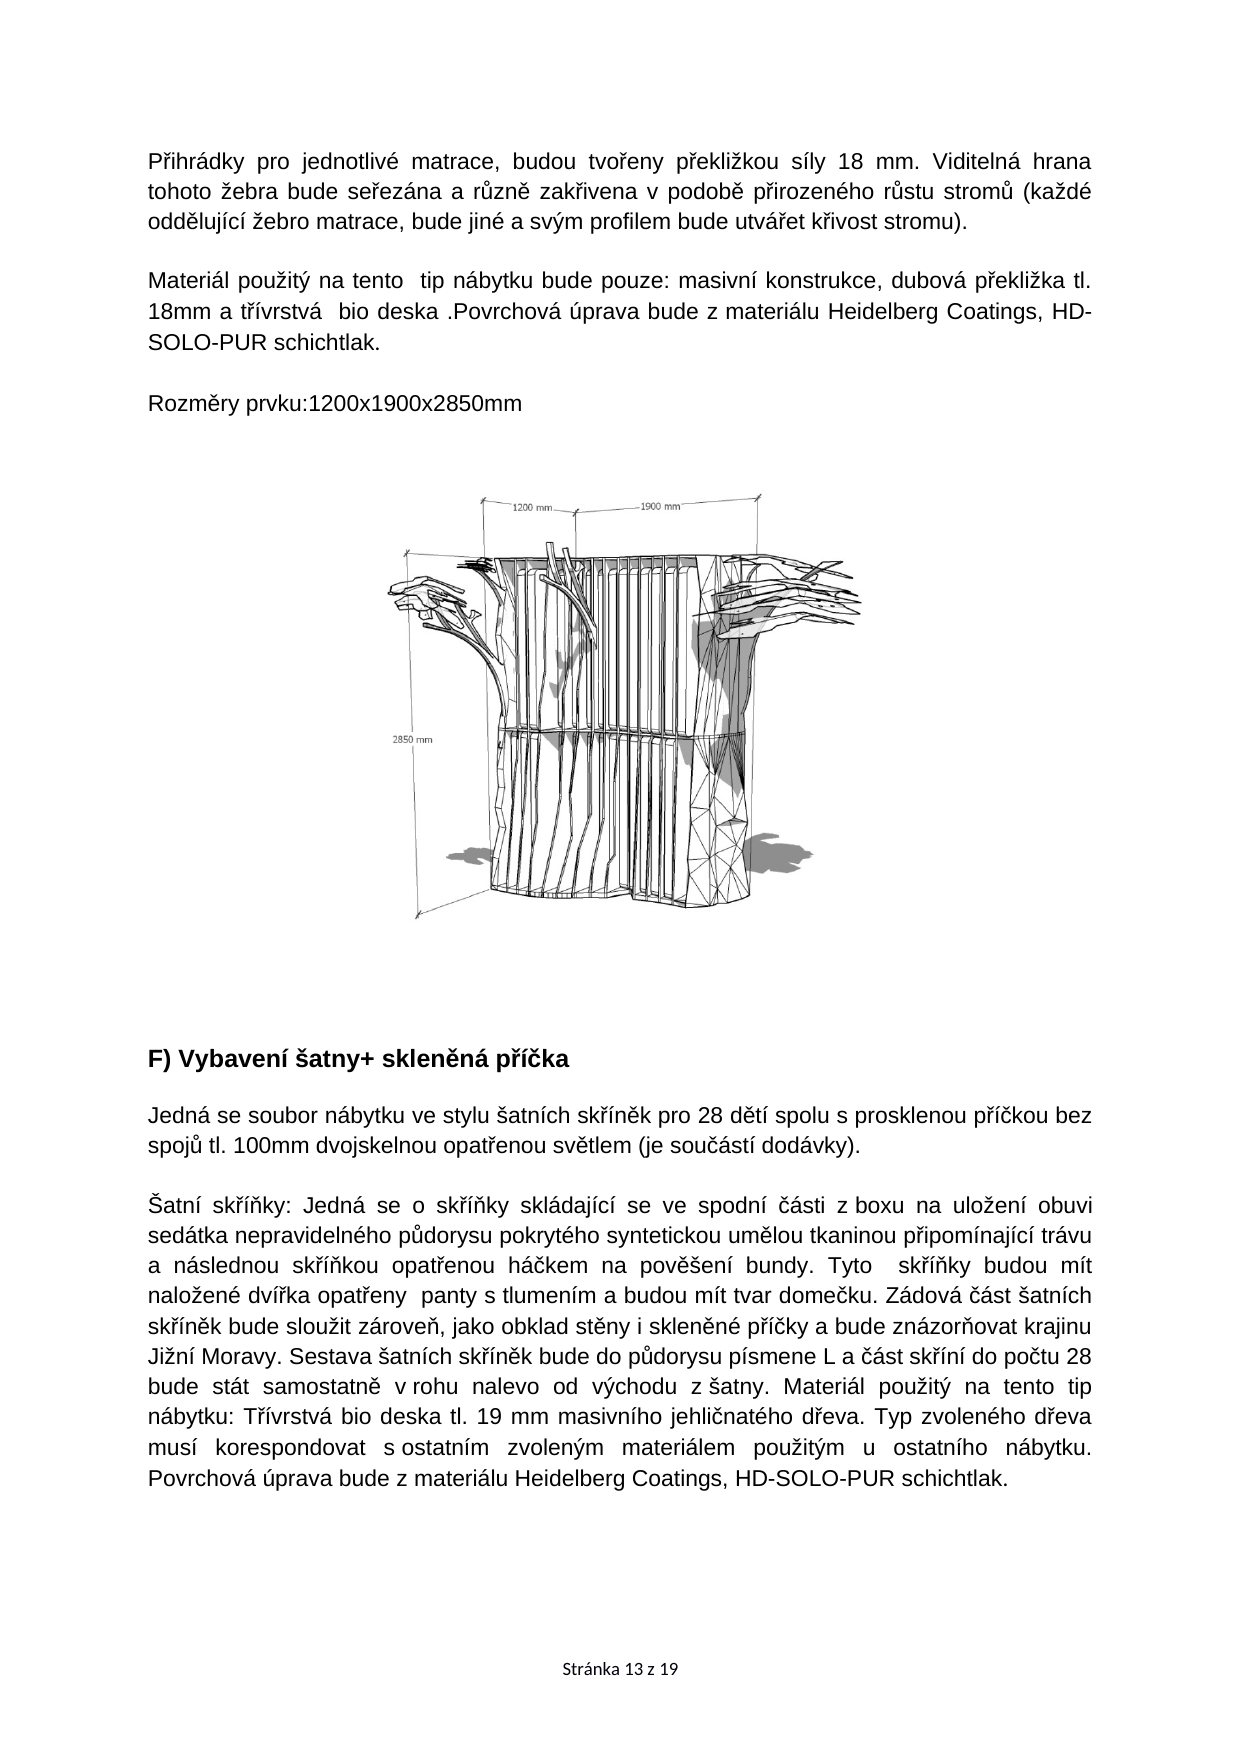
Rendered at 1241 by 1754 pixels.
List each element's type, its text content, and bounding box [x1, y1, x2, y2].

text F) Vybavení šatny+ skleněná příčka [148, 1044, 1093, 1073]
text Jedná se soubor nábytku ve stylu šatních skříněk pro 28 dětí spolu s prosklenou příčkou bez spojů tl. 100mm dvojskelnou opatřenou světlem (je součástí dodávky). [148, 1102, 1093, 1159]
text Rozměry prvku:1200x1900x2850mm [148, 389, 1093, 416]
text Materiál použitý na tento tip nábytku bude pouze: masivní konstrukce, dubová překližka tl. 18mm a třívrstvá bio deska .Povrchová úprava bude z materiálu Heidelberg Coatings, HD-SOLO-PUR schichtlak. [148, 267, 1093, 356]
picture [147, 448, 1093, 1011]
text Šatní skříňky: Jedná se o skříňky skládající se ve spodní části z boxu na uložení obuvi sedátka nepravidelného půdorysu pokrytého syntetickou umělou tkaninou připomínající trávu a následnou skříňkou opatřenou háčkem na pověšení bundy. Tyto skříňky budou mít naložené dvířka opatřeny panty s tlumením a budou mít tvar domečku. Zádová část šatních skříněk bude sloužit zároveň, jako obklad stěny i skleněné příčky a bude znázorňovat krajinu Jižní Moravy. Sestava šatních skříněk bude do půdorysu písmene L a část skříní do počtu 28 bude stát samostatně v rohu nalevo od východu z šatny. Materiál použitý na tento tip nábytku: Třívrstvá bio deska tl. 19 mm masivního jehličnatého dřeva. Typ zvoleného dřeva musí korespondovat s ostatním zvoleným materiálem použitým u ostatního nábytku. Povrchová úprava bude z materiálu Heidelberg Coatings, HD-SOLO-PUR schichtlak. [148, 1192, 1093, 1492]
text Přihrádky pro jednotlivé matrace, budou tvořeny překližkou síly 18 mm. Viditelná hrana tohoto žebra bude seřezána a různě zakřivena v podobě přirozeného růstu stromů (každé oddělující žebro matrace, bude jiné a svým profilem bude utvářet křivost stromu). [148, 148, 1093, 234]
